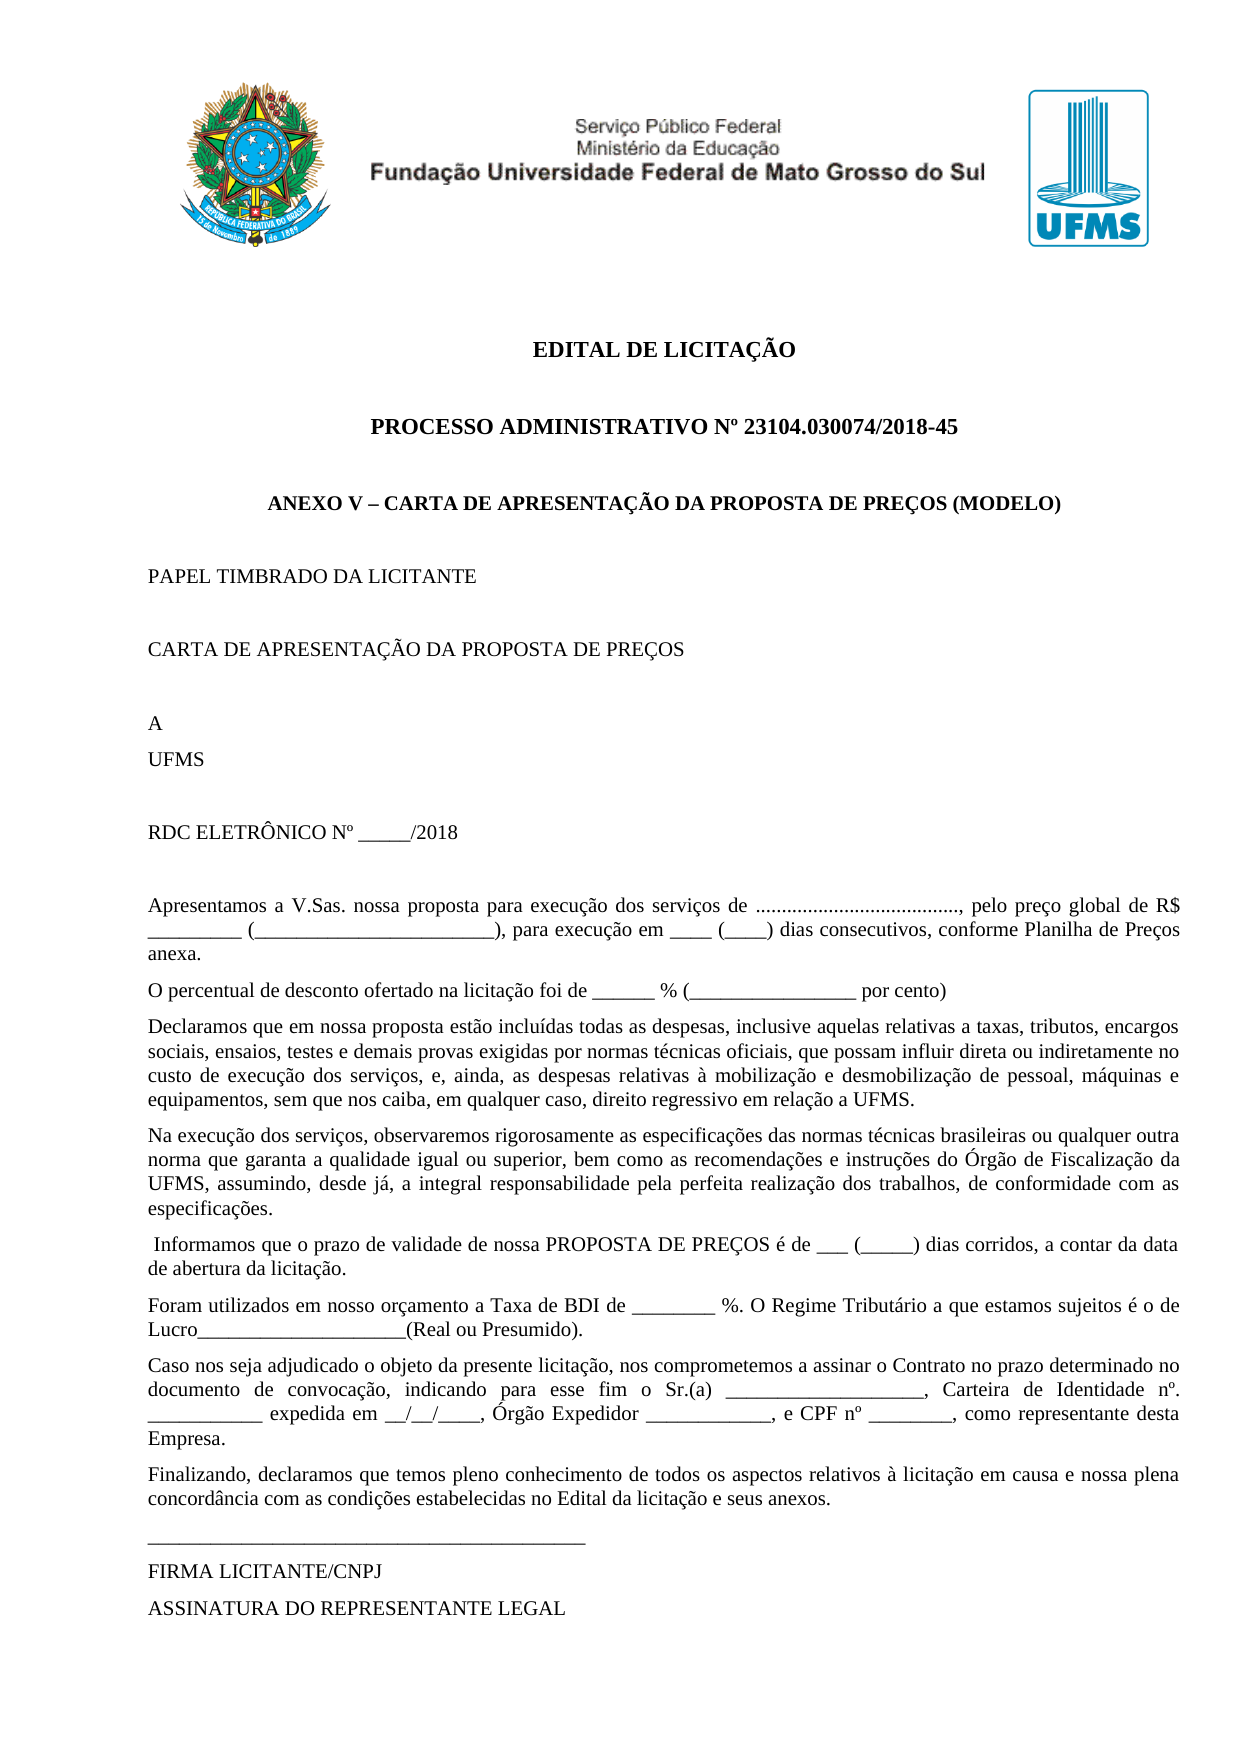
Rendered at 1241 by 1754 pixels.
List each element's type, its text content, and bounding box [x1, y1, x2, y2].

text PAPEL TIMBRADO DA LICITANTE [148, 564, 1181, 588]
text Caso nos seja adjudicado o objeto da presente licitação, nos comprometemos a assinar o Contrato no prazo determinado no documento de convocação, indicando para esse fim o Sr.(a) ___________________, Carteira de Identidade nº. ___________ expedida em __/__/____, Órgão Expedidor ____________, e CPF nº ________, como representante desta Empresa. [148, 1353, 1181, 1449]
text UFMS [148, 747, 1181, 771]
text Declaramos que em nossa proposta estão incluídas todas as despesas, inclusive aquelas relativas a taxas, tributos, encargos sociais, ensaios, testes e demais provas exigidas por normas técnicas oficiais, que possam influir direta ou indiretamente no custo de execução dos serviços, e, ainda, as despesas relativas à mobilização e desmobilização de pessoal, máquinas e equipamentos, sem que nos caiba, em qualquer caso, direito regressivo em relação a UFMS. [148, 1014, 1181, 1111]
text FIRMA LICITANTE/CNPJ [148, 1559, 1181, 1583]
text CARTA DE APRESENTAÇÃO DA PROPOSTA DE PREÇOS [148, 637, 1181, 661]
text ANEXO V – CARTA DE APRESENTAÇÃO DA PROPOSTA DE PREÇOS (MODELO) [148, 491, 1181, 515]
text A [148, 710, 1181, 734]
text O percentual de desconto ofertado na licitação foi de ______ % (________________ por cento) [148, 978, 1181, 1002]
text Finalizando, declaramos que temos pleno conhecimento de todos os aspectos relativos à licitação em causa e nossa plena concordância com as condições estabelecidas no Edital da licitação e seus anexos. [148, 1462, 1181, 1510]
text __________________________________________ [148, 1523, 1181, 1547]
text Foram utilizados em nosso orçamento a Taxa de BDI de ________ %. O Regime Tributário a que estamos sujeitos é o de Lucro____________________(Real ou Presumido). [148, 1293, 1181, 1341]
text Informamos que o prazo de validade de nossa PROPOSTA DE PREÇOS é de ___ (_____) dias corridos, a contar da data de abertura da licitação. [148, 1232, 1181, 1280]
picture [1031, 92, 1146, 244]
picture [370, 119, 985, 185]
text Apresentamos a V.Sas. nossa proposta para execução dos serviços de ......................................., pelo preço global de R$ _________ (_______________________), para execução em ____ (____) dias consecutivos, conforme Planilha de Preços anexa. [148, 893, 1181, 965]
title PROCESSO ADMINISTRATIVO Nº 23104.030074/2018-45 [148, 413, 1181, 440]
text Na execução dos serviços, observaremos rigorosamente as especificações das normas técnicas brasileiras ou qualquer outra norma que garanta a qualidade igual ou superior, bem como as recomendações e instruções do Órgão de Fiscalização da UFMS, assumindo, desde já, a integral responsabilidade pela perfeita realização dos trabalhos, de conformidade com as especificações. [148, 1123, 1181, 1219]
text ASSINATURA DO REPRESENTANTE LEGAL [148, 1596, 1181, 1620]
text RDC ELETRÔNICO Nº _____/2018 [148, 820, 1181, 844]
text EDITAL DE LICITAÇÃO [148, 336, 1181, 362]
picture [179, 82, 331, 247]
